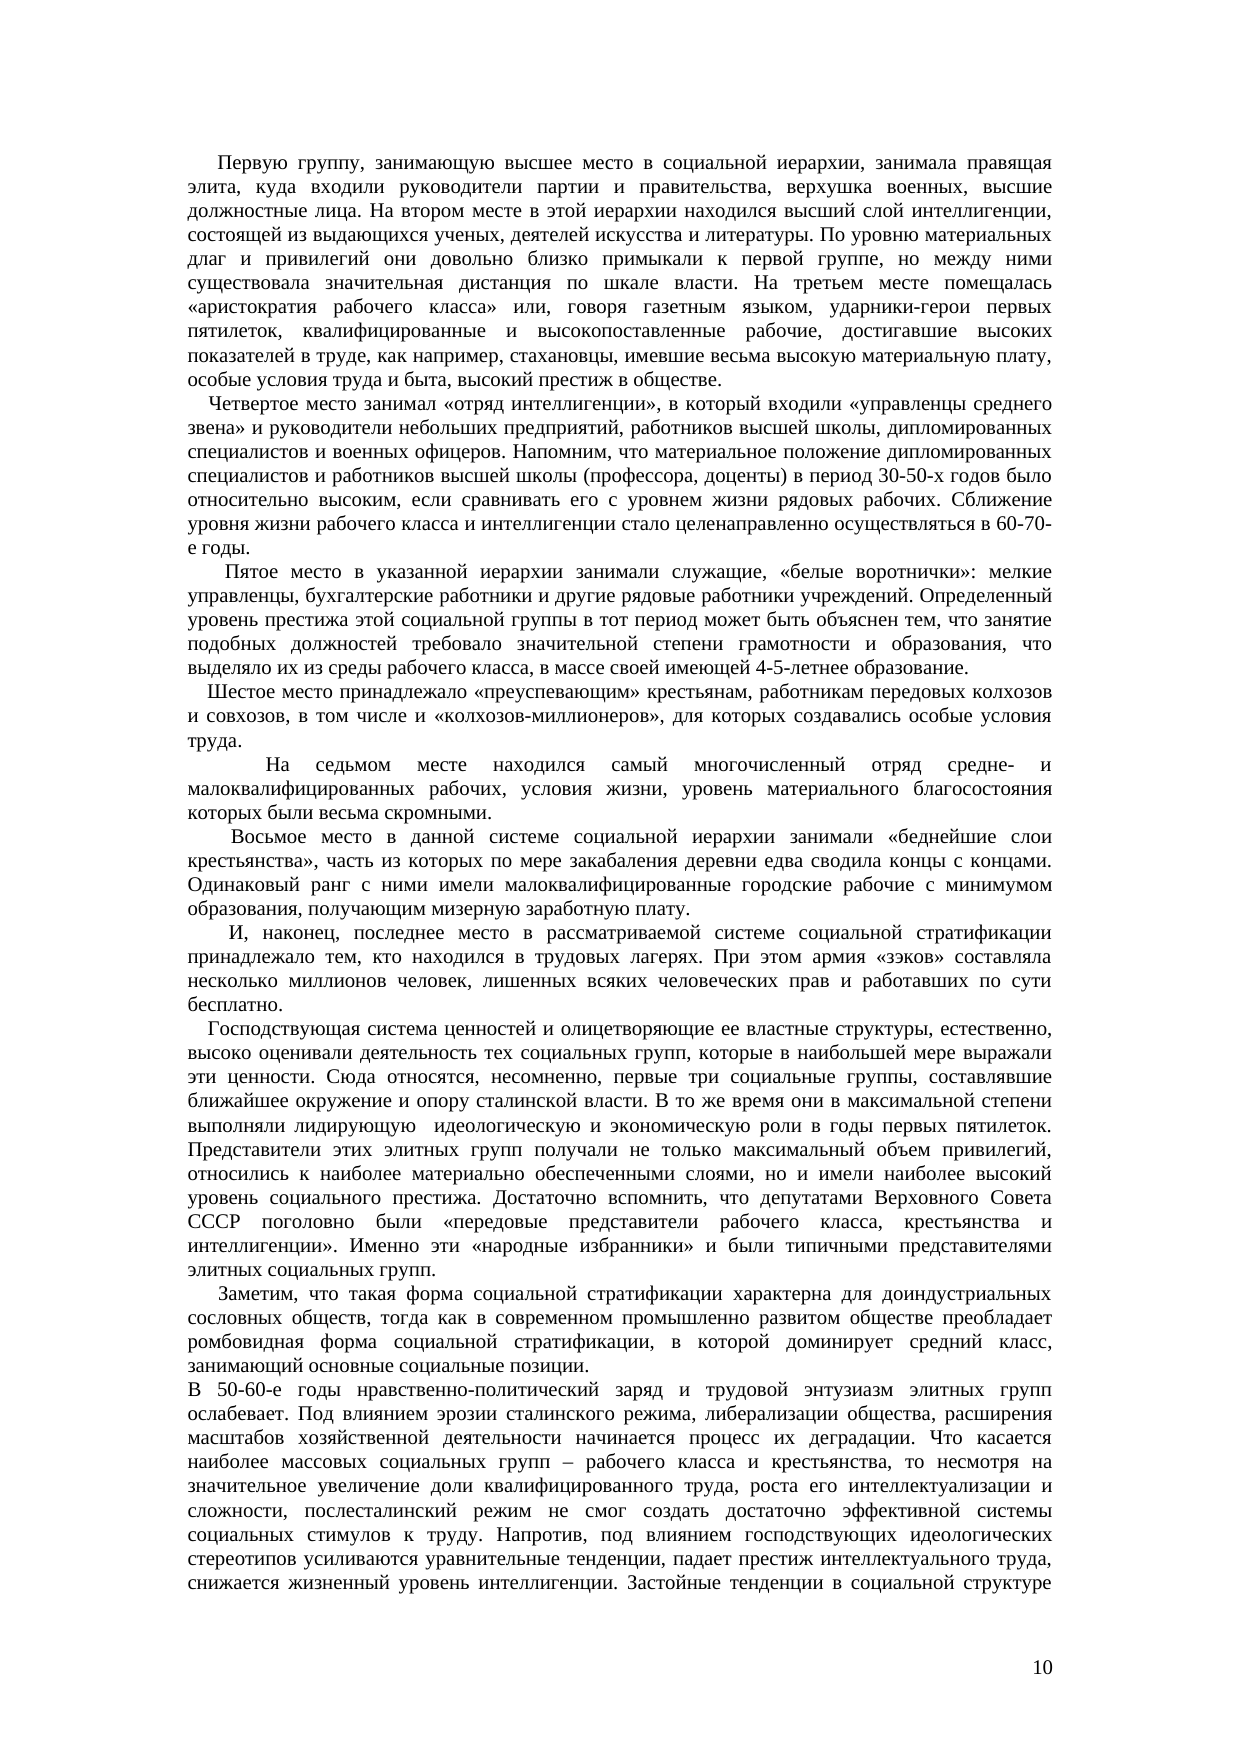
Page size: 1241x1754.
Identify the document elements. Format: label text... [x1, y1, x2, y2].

text Четвертое место занимал «отряд интеллигенции», в который входили «управленцы среднего звена» и руководители небольших предприятий, работников высшей школы, дипломированных специалистов и военных офицеров. Напомним, что материальное положение дипломированных специалистов и работников высшей школы (профессора, доценты) в период 30-50-х годов было относительно высоким, если сравнивать его с уровнем жизни рядовых рабочих. Сближение уровня жизни рабочего класса и интеллигенции стало целенаправленно осуществляться в 60-70-е годы. [187, 391, 1053, 559]
text На седьмом месте находился самый многочисленный отряд средне- и малоквалифицированных рабочих, условия жизни, уровень материального благосостояния которых были весьма скромными. [187, 752, 1053, 824]
text Первую группу, занимающую высшее место в социальной иерархии, занимала правящая элита, куда входили руководители партии и правительства, верхушка военных, высшие должностные лица. На втором месте в этой иерархии находился высший слой интеллигенции, состоящей из выдающихся ученых, деятелей искусства и литературы. По уровню материальных длаг и привилегий они довольно близко примыкали к первой группе, но между ними существовала значительная дистанция по шкале власти. На третьем месте помещалась «аристократия рабочего класса» или, говоря газетным языком, ударники-герои первых пятилеток, квалифицированные и высокопоставленные рабочие, достигавшие высоких показателей в труде, как например, стахановцы, имевшие весьма высокую материальную плату, особые условия труда и быта, высокий престиж в обществе. [187, 150, 1053, 391]
text Шестое место принадлежало «преуспевающим» крестьянам, работникам передовых колхозов и совхозов, в том числе и «колхозов-миллионеров», для которых создавались особые условия труда. [187, 679, 1053, 752]
text Пятое место в указанной иерархии занимали служащие, «белые воротнички»: мелкие управленцы, бухгалтерские работники и другие рядовые работники учреждений. Определенный уровень престижа этой социальной группы в тот период может быть объяснен тем, что занятие подобных должностей требовало значительной степени грамотности и образования, что выделяло их из среды рабочего класса, в массе своей имеющей 4-5-летнее образование. [187, 559, 1053, 679]
text Господствующая система ценностей и олицетворяющие ее властные структуры, естественно, высоко оценивали деятельность тех социальных групп, которые в наибольшей мере выражали эти ценности. Сюда относятся, несомненно, первые три социальные группы, составлявшие ближайшее окружение и опору сталинской власти. В то же время они в максимальной степени выполняли лидирующую идеологическую и экономическую роли в годы первых пятилеток. Представители этих элитных групп получали не только максимальный объем привилегий, относились к наиболее материально обеспеченными слоями, но и имели наиболее высокий уровень социального престижа. Достаточно вспомнить, что депутатами Верховного Совета СССР поголовно были «передовые представители рабочего класса, крестьянства и интеллигенции». Именно эти «народные избранники» и были типичными представителями элитных социальных групп. [187, 1016, 1053, 1281]
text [187, 1377, 1053, 1594]
text Заметим, что такая форма социальной стратификации характерна для доиндустриальных сословных обществ, тогда как в современном промышленно развитом обществе преобладает ромбовидная форма социальной стратификации, в которой доминирует средний класс, занимающий основные социальные позиции. [187, 1281, 1053, 1377]
text И, наконец, последнее место в рассматриваемой системе социальной стратификации принадлежало тем, кто находился в трудовых лагерях. При этом армия «зэков» составляла несколько миллионов человек, лишенных всяких человеческих прав и работавших по сути бесплатно. [187, 920, 1053, 1016]
text Восьмое место в данной системе социальной иерархии занимали «беднейшие слои крестьянства», часть из которых по мере закабаления деревни едва сводила концы с концами. Одинаковый ранг с ними имели малоквалифицированные городские рабочие с минимумом образования, получающим мизерную заработную плату. [187, 824, 1053, 920]
